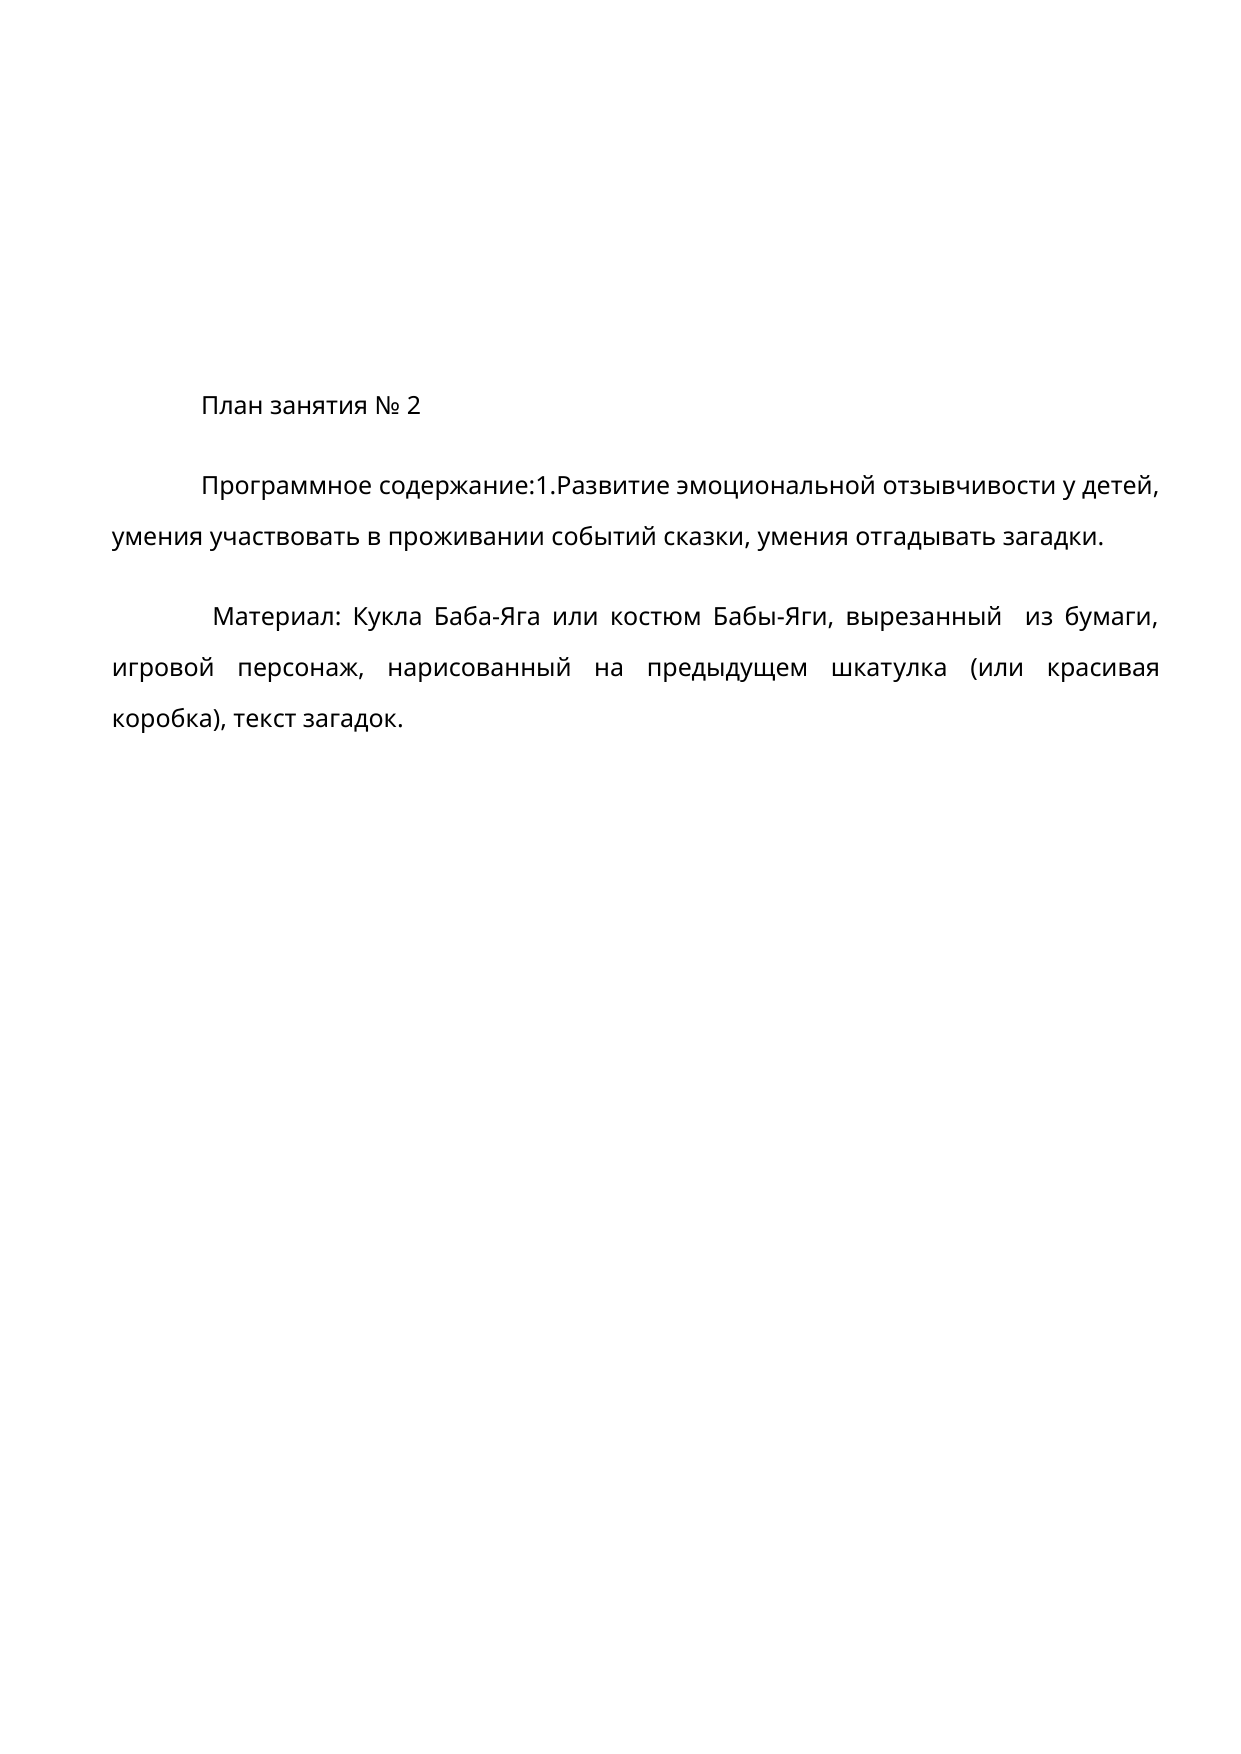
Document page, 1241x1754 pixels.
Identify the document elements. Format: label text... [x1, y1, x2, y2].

text Программное содержание:1.Развитие эмоциональной отзывчивости у детей, умения участвовать в проживании событий сказки, умения отгадывать загадки. [112, 468, 1160, 553]
text Материал: Кукла Баба-Яга или костюм Бабы-Яги, вырезанный из бумаги, игровой персонаж, нарисованный на предыдущем шкатулка (или красивая коробка), текст загадок. [112, 599, 1160, 735]
text План занятия № 2 [112, 388, 1160, 422]
